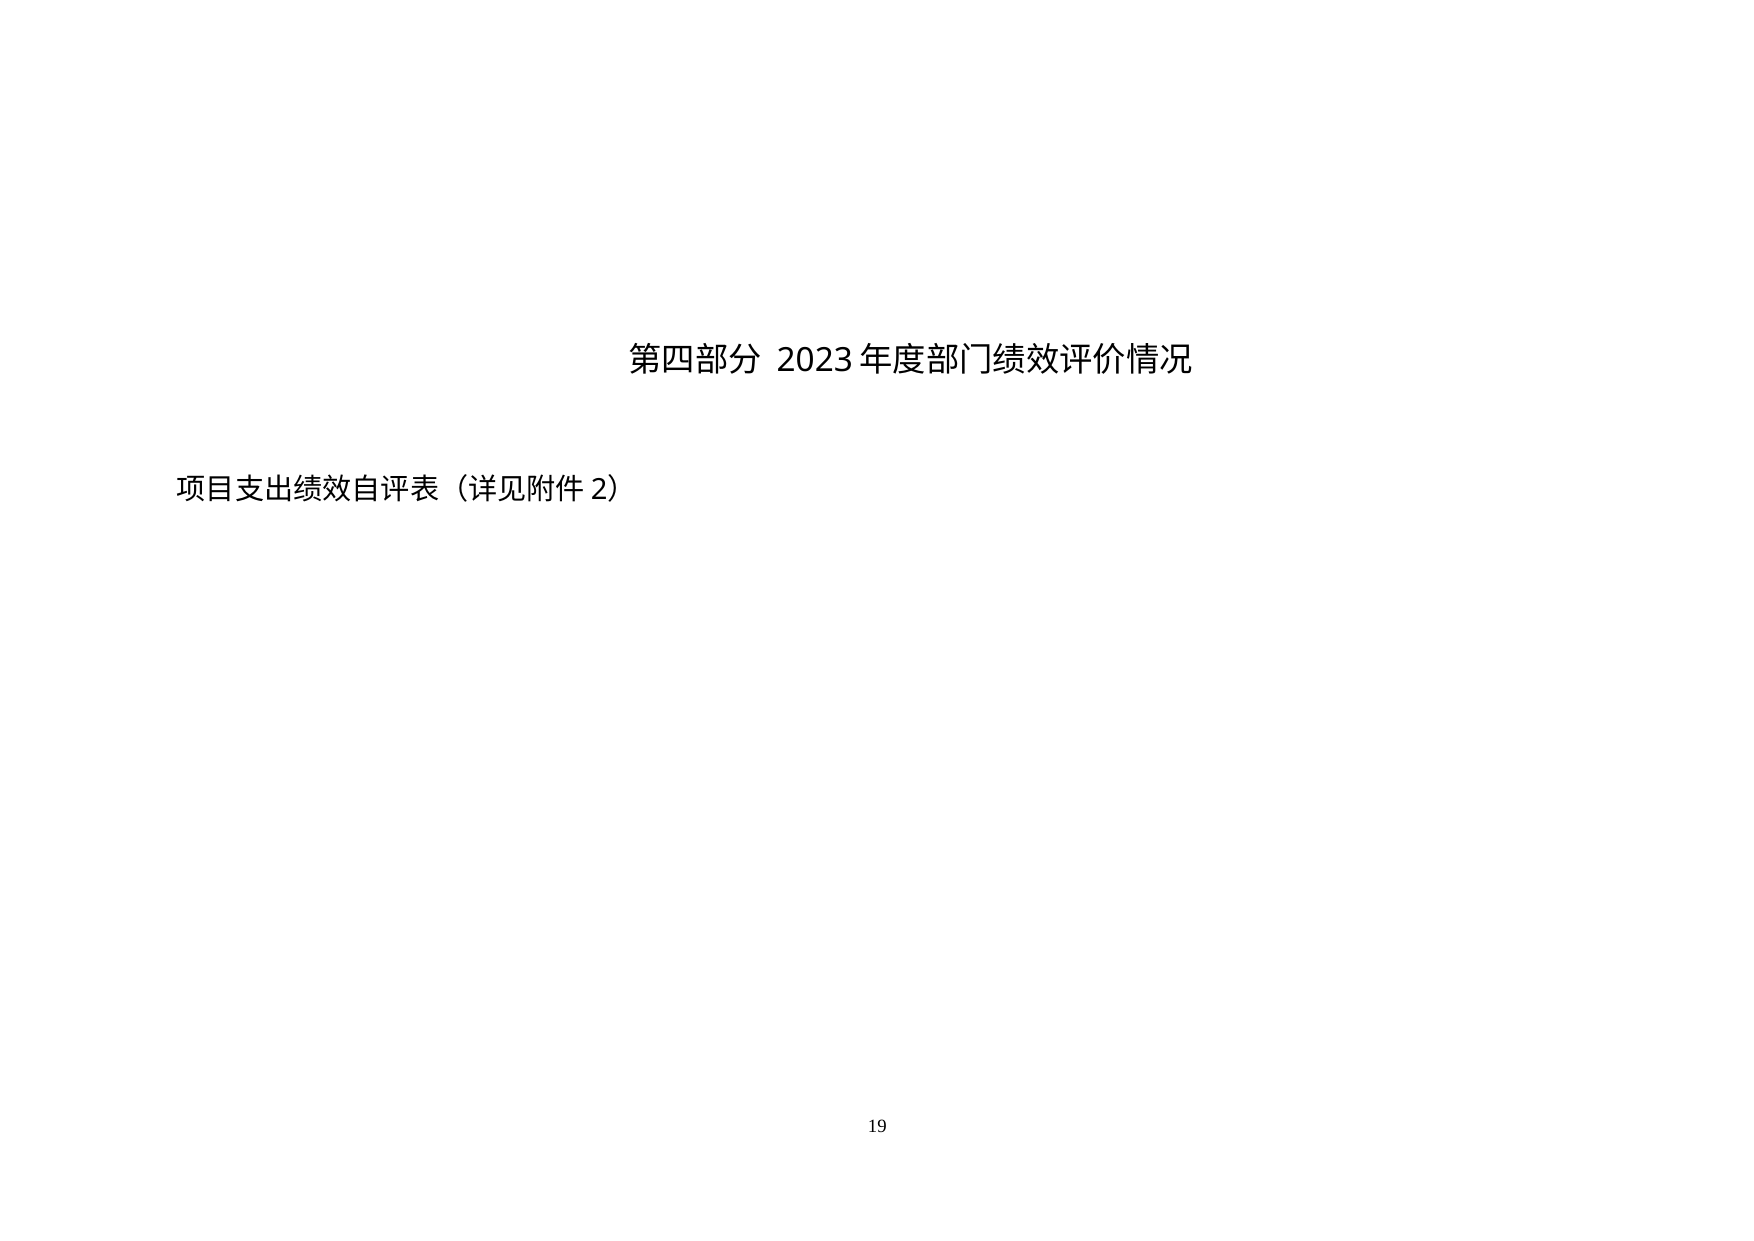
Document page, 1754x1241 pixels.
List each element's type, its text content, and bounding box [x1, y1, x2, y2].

text 第四部分 2023年度部门绩效评价情况 [118, 324, 1636, 389]
text 项目支出绩效自评表（详见附件2） [118, 454, 1636, 519]
